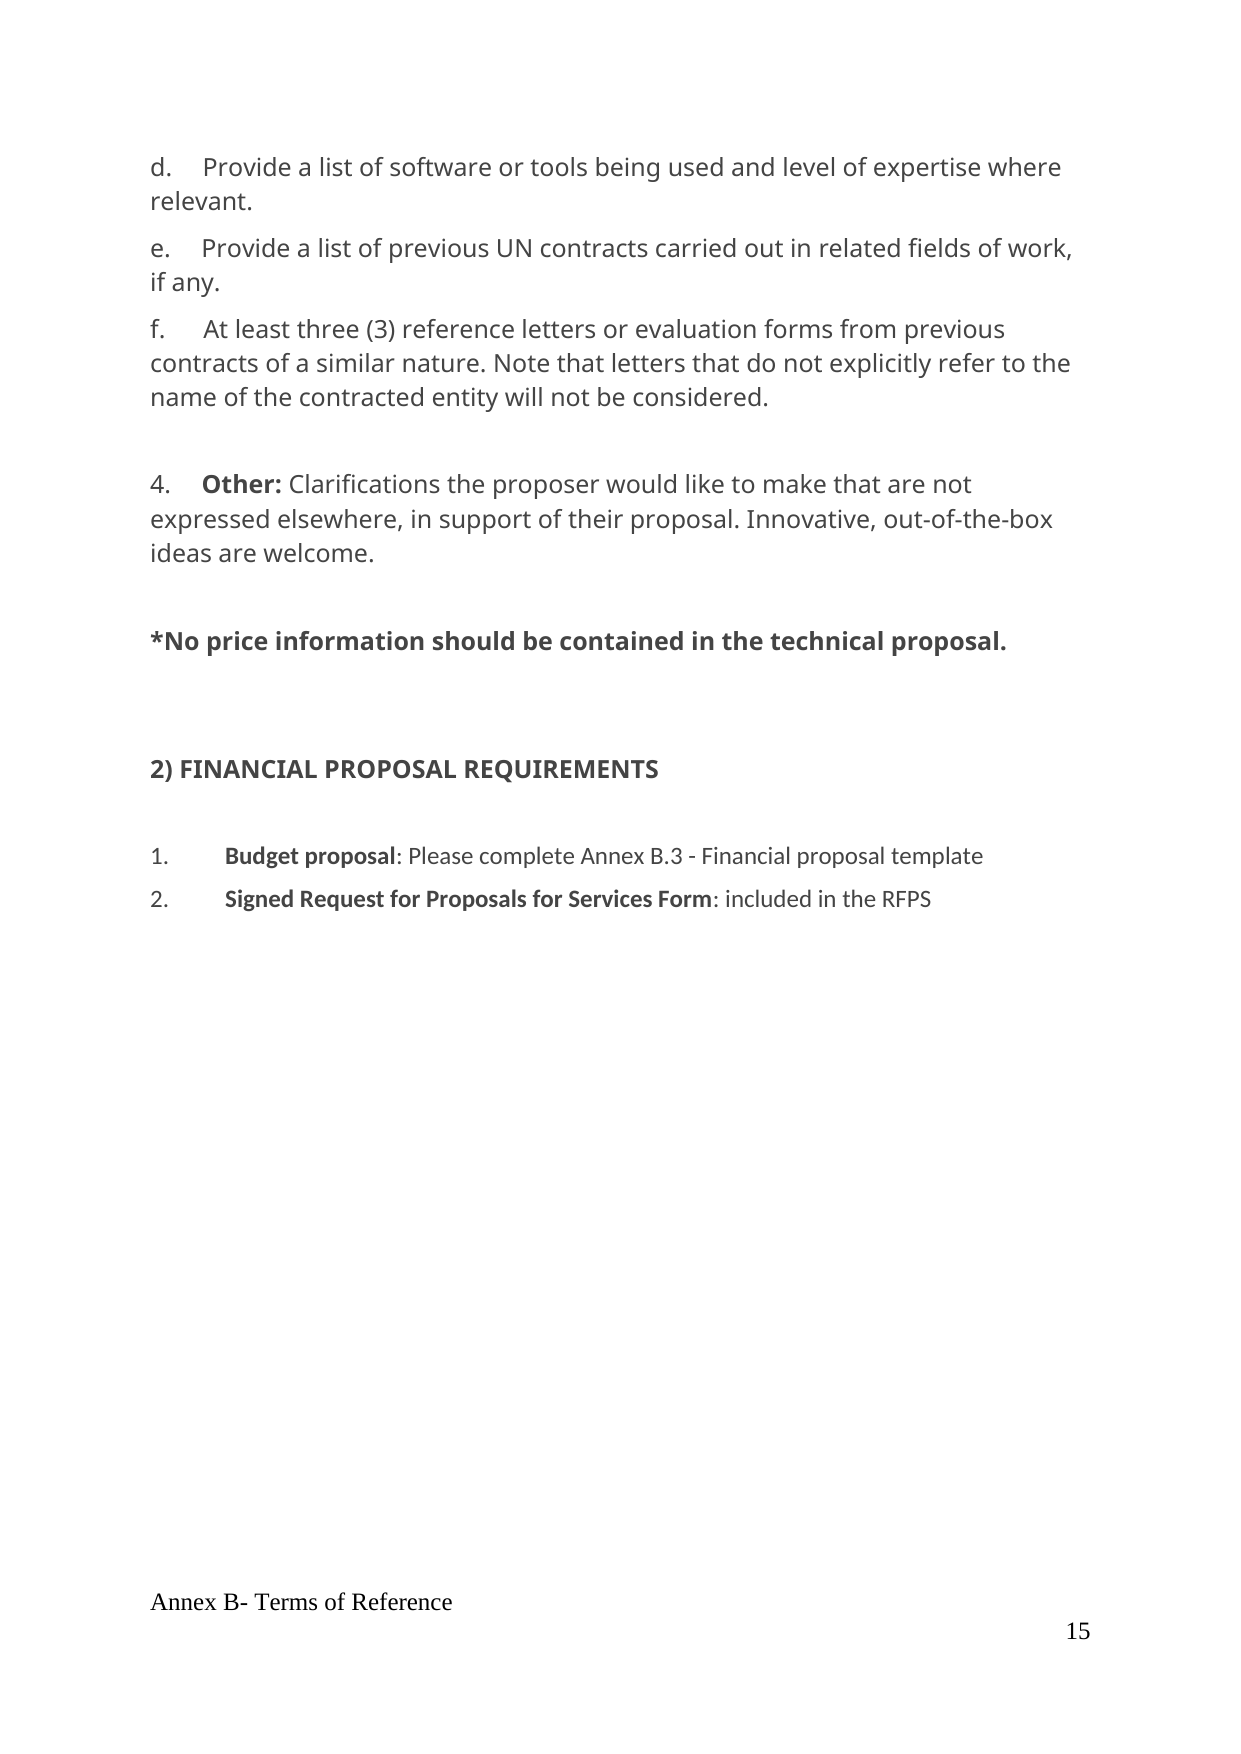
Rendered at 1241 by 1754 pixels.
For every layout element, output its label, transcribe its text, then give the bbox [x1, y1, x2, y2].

text 4. Other: Clarifications the proposer would like to make that are not expressed elsewhere, in support of their proposal. Innovative, out-of-the-box ideas are welcome. [150, 467, 1090, 569]
text 2) FINANCIAL PROPOSAL REQUIREMENTS [150, 752, 1090, 786]
text 1. Budget proposal: Please complete Annex B.3 - Financial proposal template [150, 840, 1090, 871]
text *No price information should be contained in the technical proposal. [150, 623, 1090, 657]
text d. Provide a list of software or tools being used and level of expertise where relevant. [150, 150, 1090, 218]
text f. At least three (3) reference letters or evaluation forms from previous contracts of a similar nature. Note that letters that do not explicitly refer to the name of the contracted entity will not be considered. [150, 311, 1090, 413]
text 2. Signed Request for Proposals for Services Form: included in the RFPS [150, 883, 1090, 913]
text e. Provide a list of previous UN contracts carried out in related fields of work, if any. [150, 231, 1090, 299]
